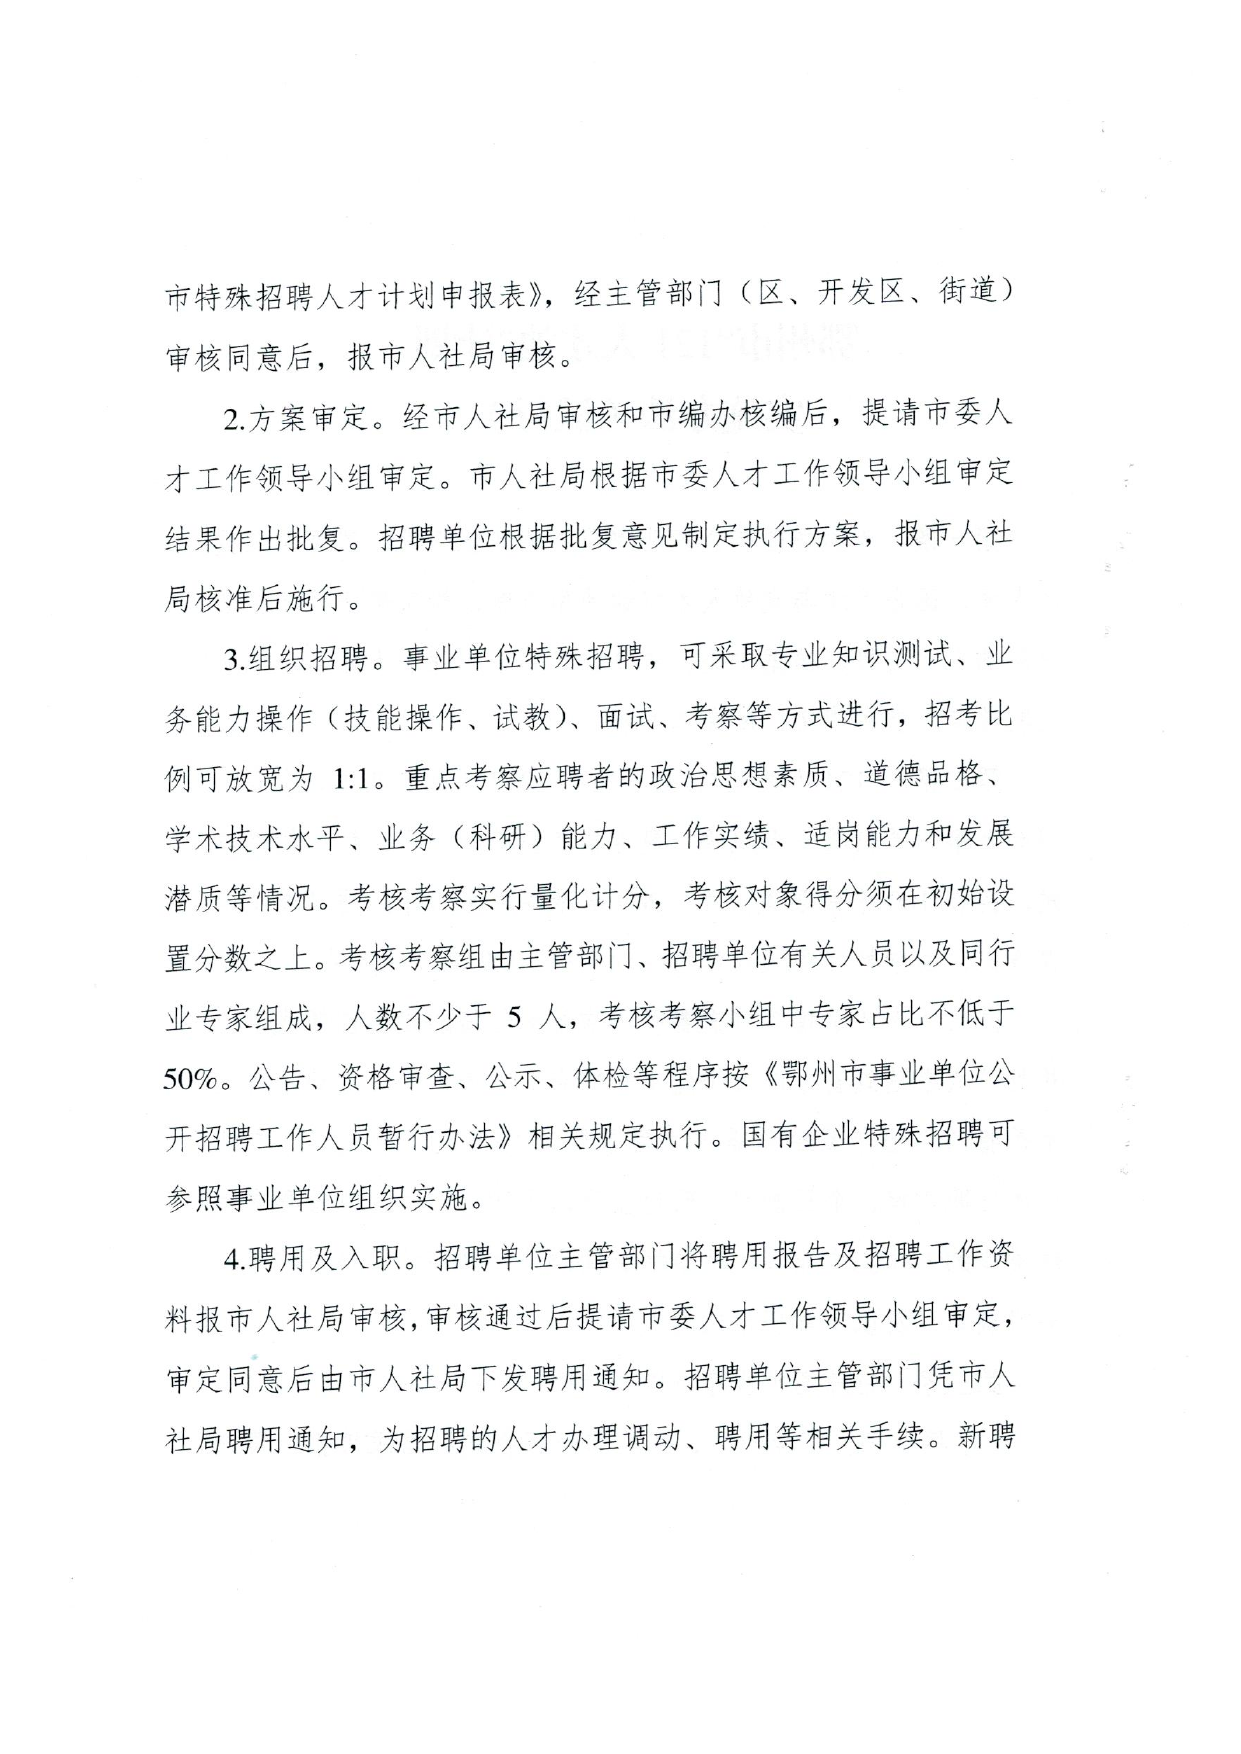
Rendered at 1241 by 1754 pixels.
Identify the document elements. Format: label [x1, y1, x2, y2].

picture [24, 31, 1214, 1668]
